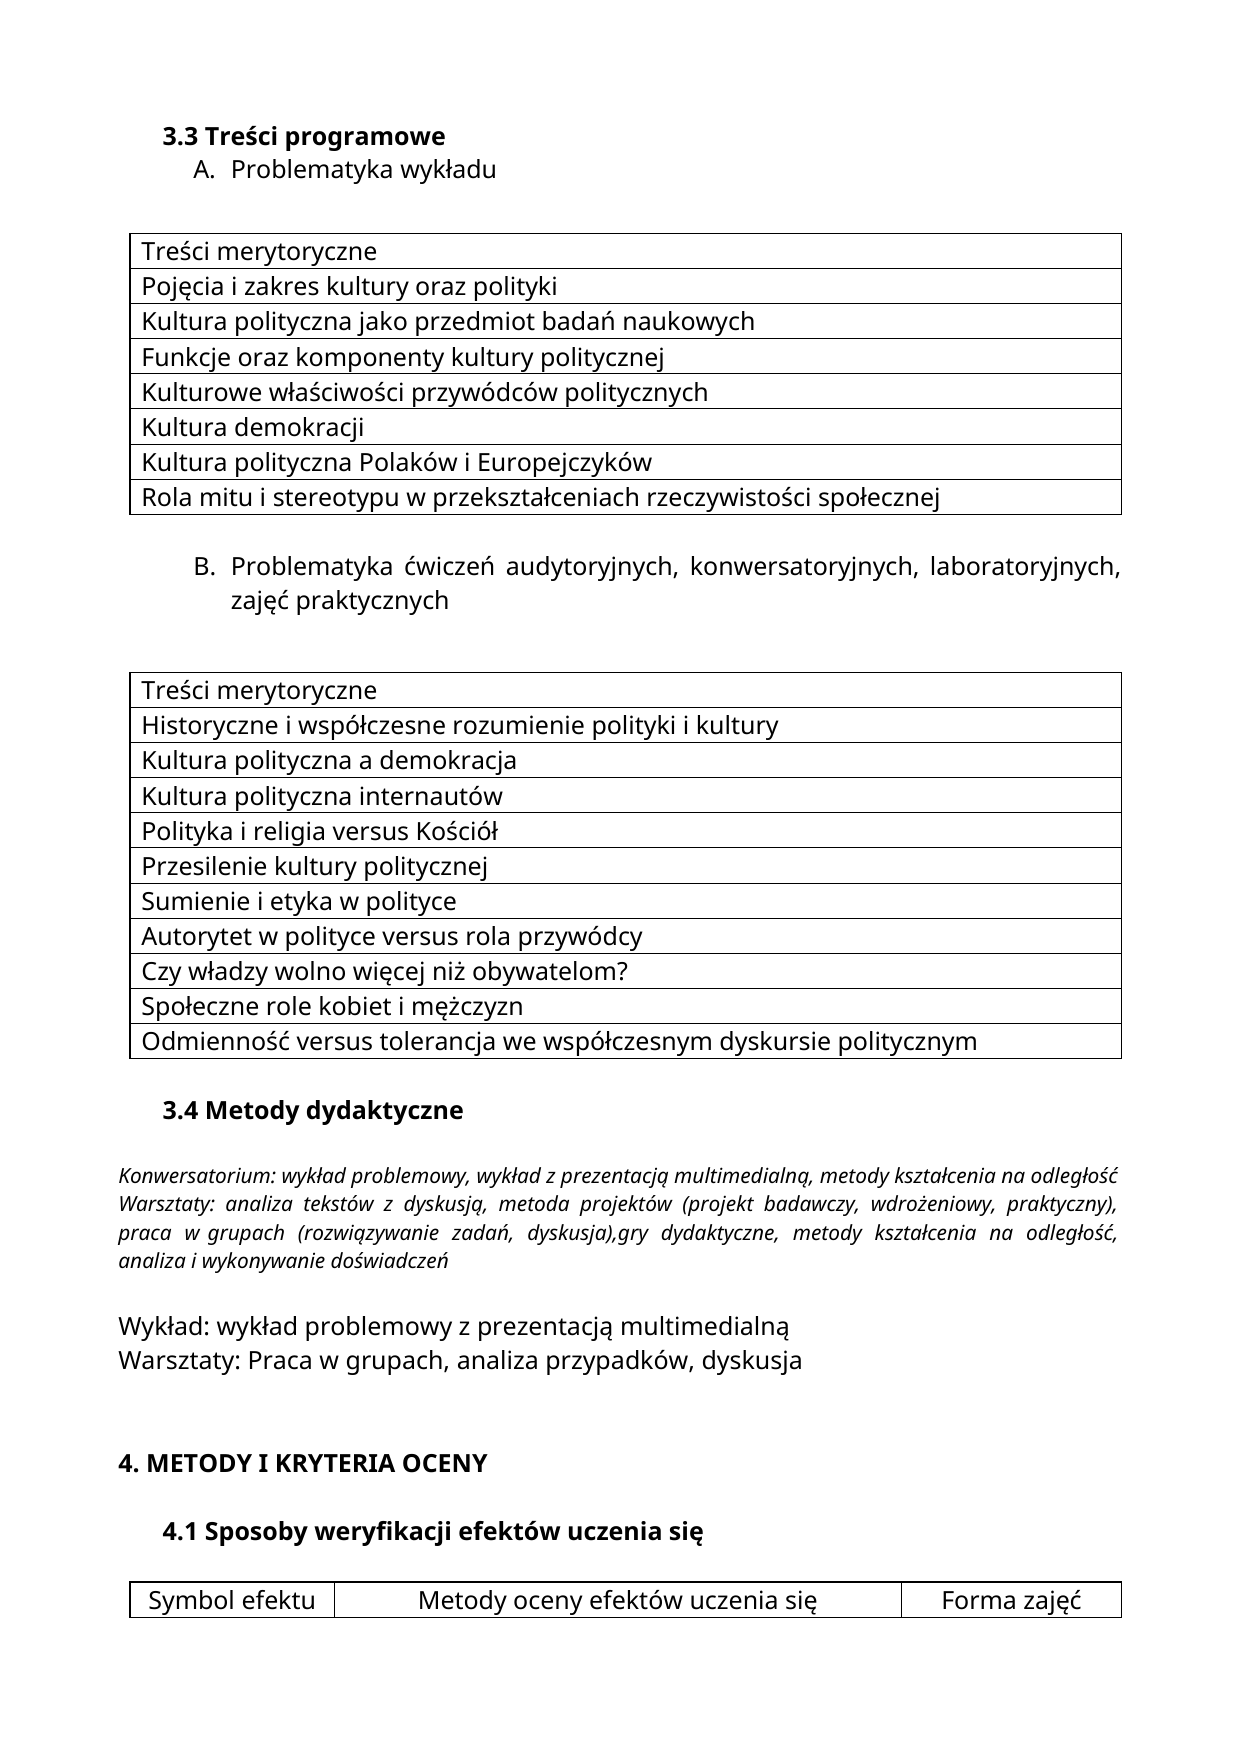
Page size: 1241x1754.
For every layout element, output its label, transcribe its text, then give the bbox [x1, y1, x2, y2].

text Konwersatorium: wykład problemowy, wykład z prezentacją multimedialną, metody kształcenia na odległość [118, 1161, 1122, 1189]
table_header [902, 1583, 1121, 1617]
table_cell Polityka i religia versus Kościół [131, 813, 1121, 847]
text Wykład: wykład problemowy z prezentacją multimedialną [118, 1309, 1122, 1343]
table_cell Rola mitu i stereotypu w przekształceniach rzeczywistości społecznej [131, 480, 1121, 514]
table_header Treści merytoryczne [131, 673, 1121, 707]
table_cell Kultura demokracji [131, 409, 1121, 443]
table_cell Sumienie i etyka w polityce [131, 884, 1121, 917]
text Warsztaty: analiza tekstów z dyskusją, metoda projektów (projekt badawczy, wdrożeniowy, praktyczny), praca w grupach (rozwiązywanie zadań, dyskusja),gry dydaktyczne, metody kształcenia na odległość, analiza i wykonywanie doświadczeń [118, 1189, 1122, 1275]
text 4. METODY I KRYTERIA OCENY [118, 1445, 1122, 1479]
text 3.4 Metody dydaktyczne [162, 1093, 1122, 1127]
table_cell Kultura polityczna Polaków i Europejczyków [131, 445, 1121, 478]
table_cell Historyczne i współczesne rozumienie polityki i kultury [131, 708, 1121, 742]
table_cell Funkcje oraz komponenty kultury politycznej [131, 339, 1121, 373]
table_cell Społeczne role kobiet i mężczyzn [131, 989, 1121, 1023]
table_cell Odmienność versus tolerancja we współczesnym dyskursie politycznym [131, 1024, 1121, 1058]
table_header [335, 1583, 901, 1617]
table_header Symbol efektu [131, 1583, 334, 1617]
table_header Treści merytoryczne [131, 234, 1121, 268]
table_cell Pojęcia i zakres kultury oraz polityki [131, 269, 1121, 303]
table_cell Czy władzy wolno więcej niż obywatelom? [131, 954, 1121, 988]
table_cell Przesilenie kultury politycznej [131, 848, 1121, 882]
list 3.3 Treści programowe [162, 118, 1122, 152]
table_cell Kultura polityczna jako przedmiot badań naukowych [131, 304, 1121, 338]
list Problematyka ćwiczeń audytoryjnych, konwersatoryjnych, laboratoryjnych, zajęć praktycznych [193, 549, 1122, 617]
table_cell Kulturowe właściwości przywódców politycznych [131, 374, 1121, 408]
table_cell Kultura polityczna a demokracja [131, 743, 1121, 777]
text 4.1 Sposoby weryfikacji efektów uczenia się [162, 1513, 1122, 1547]
list Problematyka wykładu [193, 152, 1122, 186]
text Warsztaty: Praca w grupach, analiza przypadków, dyskusja [118, 1343, 1122, 1377]
table_cell Autorytet w polityce versus rola przywódcy [131, 919, 1121, 953]
table_cell Kultura polityczna internautów [131, 778, 1121, 812]
